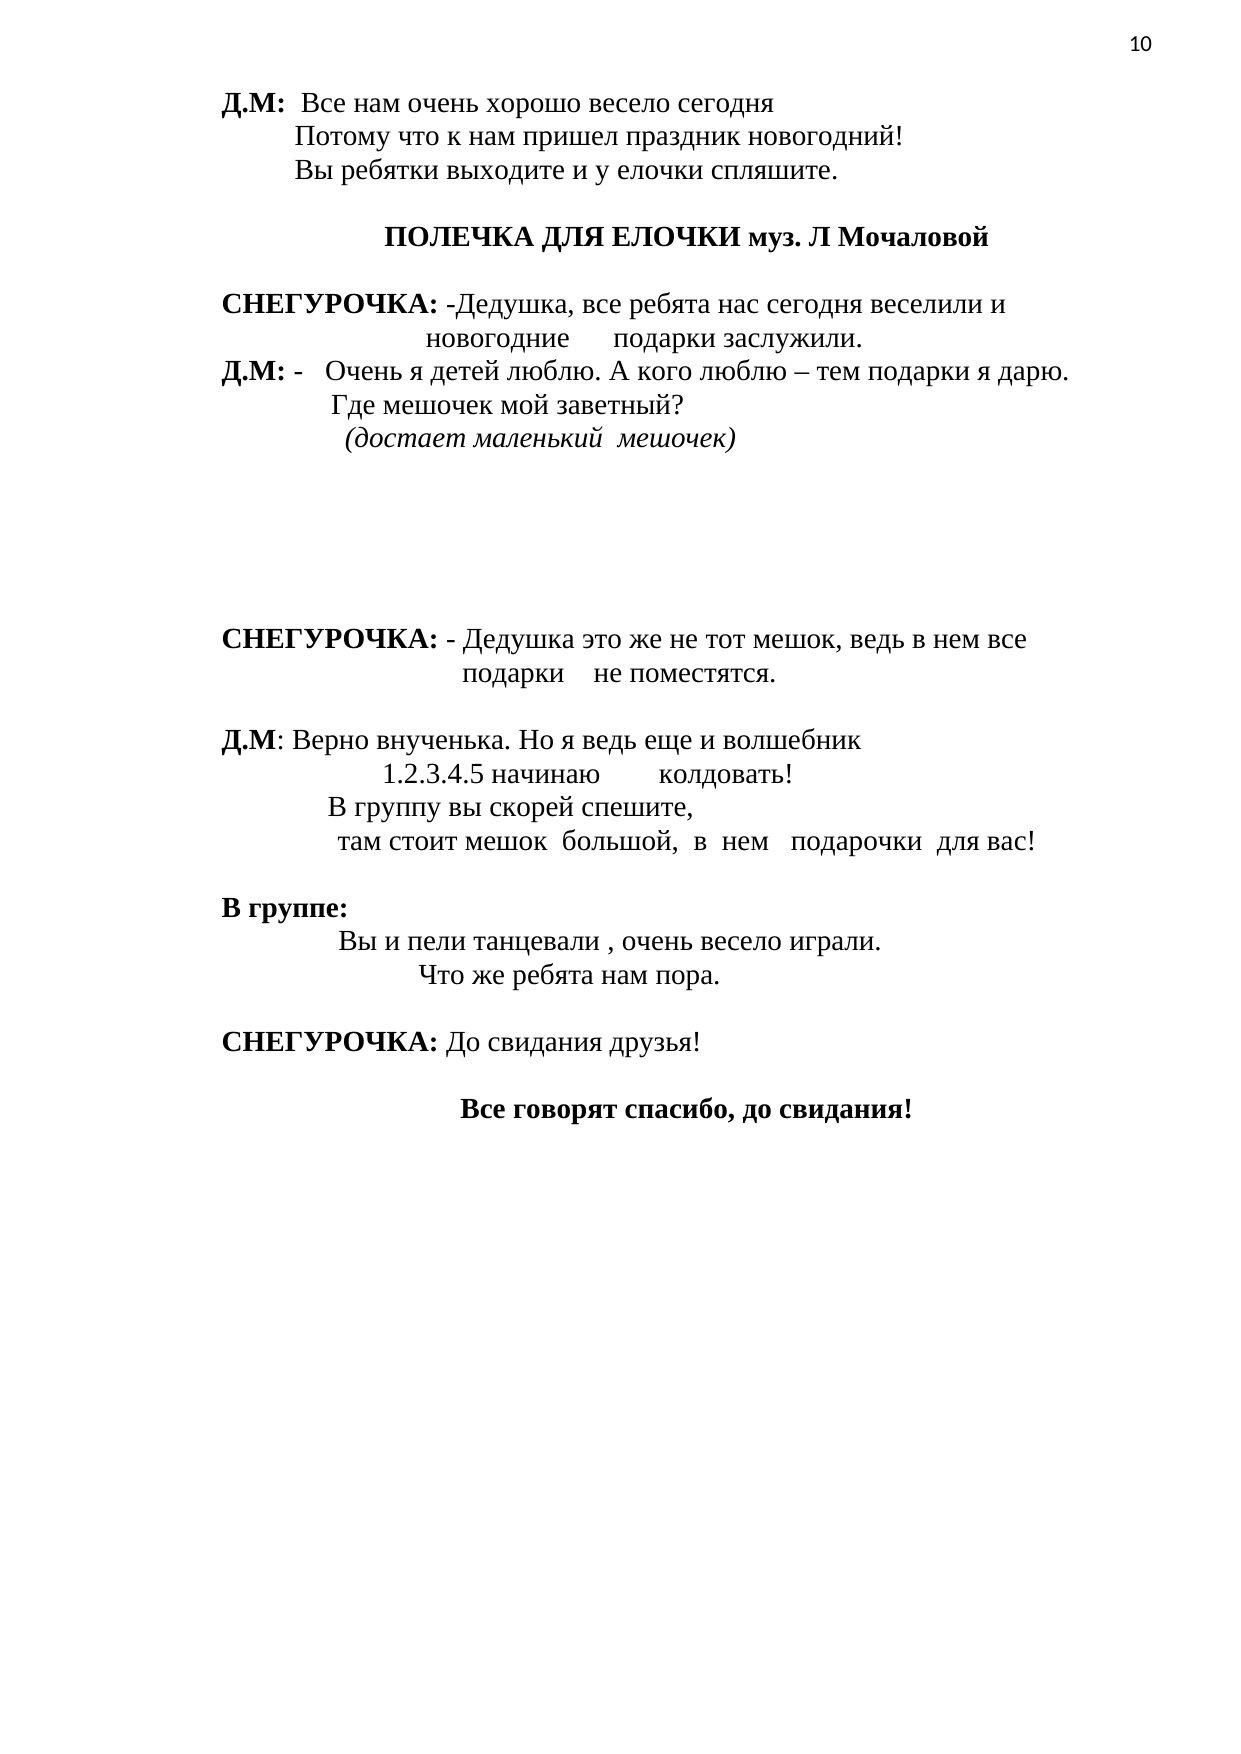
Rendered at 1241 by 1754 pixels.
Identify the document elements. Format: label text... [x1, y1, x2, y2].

text подарки не поместятся. [148, 655, 1152, 689]
text СНЕГУРОЧКА: До свидания друзья! [148, 1024, 1152, 1058]
text В группе: [148, 890, 1152, 923]
text ПОЛЕЧКА ДЛЯ ЕЛОЧКИ муз. Л Мочаловой [148, 219, 1152, 253]
text Д.М: Верно внученька. Но я ведь еще и волшебник [148, 722, 1152, 756]
text Все говорят спасибо, до свидания! [148, 1091, 1152, 1125]
text СНЕГУРОЧКА: - Дедушка это же не тот мешок, ведь в нем все [148, 622, 1152, 655]
text Потому что к нам пришел праздник новогодний! [148, 118, 1152, 152]
text Д.М: - Очень я детей люблю. А кого люблю – тем подарки я дарю. [148, 353, 1152, 387]
text В группу вы скорей спешите, [148, 789, 1152, 823]
text 1.2.3.4.5 начинаю колдовать! [148, 756, 1152, 789]
text там стоит мешок большой, в нем подарочки для вас! [148, 823, 1152, 856]
text (достает маленький мешочек) [148, 420, 1152, 454]
text новогодние подарки заслужили. [148, 320, 1152, 353]
text Д.М: Все нам очень хорошо весело сегодня [148, 85, 1152, 118]
text Вы ребятки выходите и у елочки спляшите. [148, 152, 1152, 186]
text Где мешочек мой заветный? [148, 387, 1152, 420]
text Что же ребята нам пора. [148, 957, 1152, 991]
text СНЕГУРОЧКА: -Дедушка, все ребята нас сегодня веселили и [148, 286, 1152, 320]
text Вы и пели танцевали , очень весело играли. [148, 923, 1152, 957]
